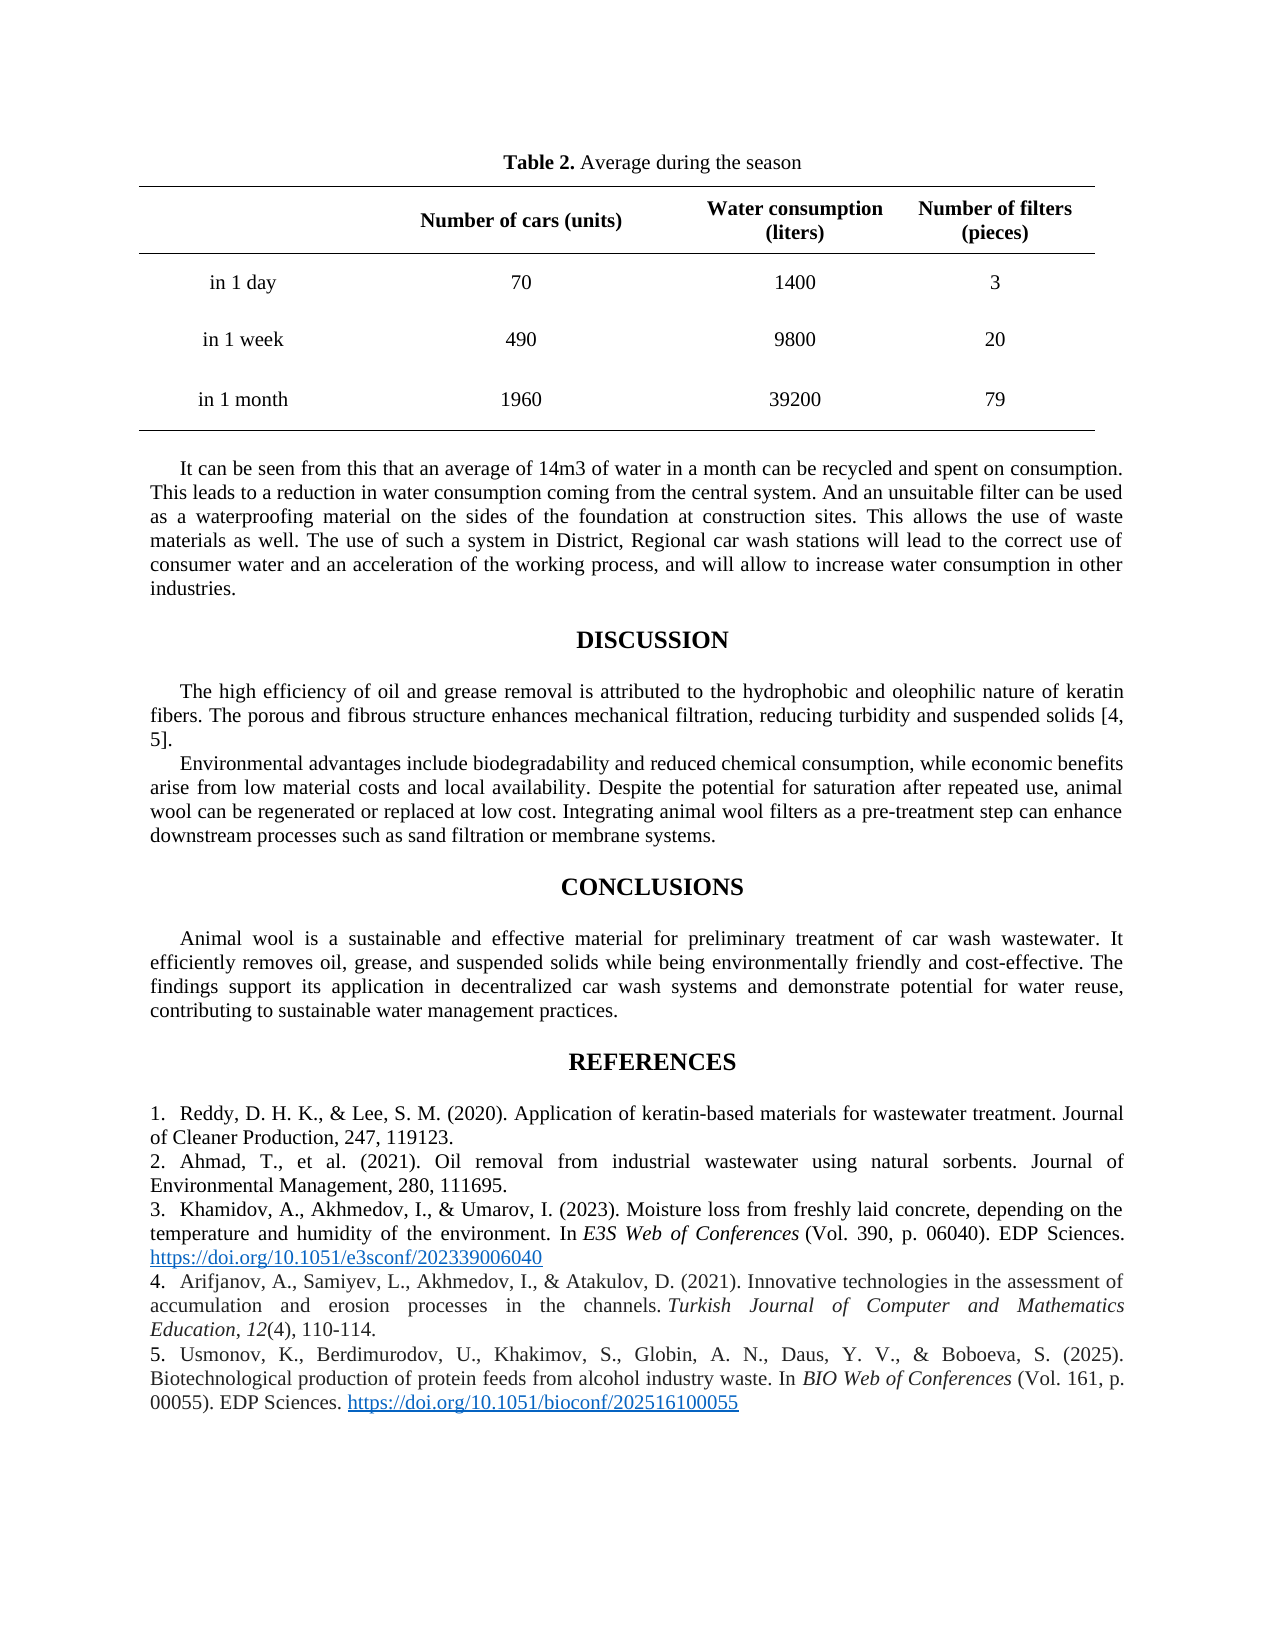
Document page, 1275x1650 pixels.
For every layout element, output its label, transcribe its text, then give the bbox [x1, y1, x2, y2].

text The high efficiency of oil and grease removal is attributed to the hydrophobic and oleophilic nature of keratin fibers. The porous and fibrous structure enhances mechanical filtration, reducing turbidity and suspended solids [4, 5]. [150, 679, 1125, 751]
table_cell 490 [347, 311, 695, 368]
table_cell in 1 day [139, 254, 347, 311]
table_header [139, 187, 347, 253]
table_header Number of cars (units) [347, 187, 695, 253]
table_cell 20 [895, 311, 1095, 368]
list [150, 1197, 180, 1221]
table_cell 79 [895, 368, 1095, 430]
table_cell in 1 month [139, 368, 347, 430]
table_header Water consumption (liters) [695, 187, 895, 253]
text Animal wool is a sustainable and effective material for preliminary treatment of car wash wastewater. It efficiently removes oil, grease, and suspended solids while being environmentally friendly and cost-effective. The findings support its application in decentralized car wash systems and demonstrate potential for water reuse, contributing to sustainable water management practices. [150, 926, 1125, 1022]
list Arifjanov, A., Samiyev, L., Akhmedov, I., & Atakulov, D. (2021). Innovative technologies in the assessment of accumulation and erosion processes in the channels. Turkish Journal of Computer and Mathematics Education, 12(4), 110-114. [150, 1293, 1125, 1341]
table_cell 3 [895, 254, 1095, 311]
table_cell 9800 [695, 311, 895, 368]
table_cell 70 [347, 254, 695, 311]
list Usmonov, K., Berdimurodov, U., Khakimov, S., Globin, A. N., Daus, Y. V., & Boboeva, S. (2025). Biotechnological production of protein feeds from alcohol industry waste. In BIO Web of Conferences (Vol. 161, p. 00055). EDP Sciences. https://doi.org/10.1051/bioconf/202516100055 [258, 1366, 1125, 1414]
text CONCLUSIONS [150, 872, 1125, 901]
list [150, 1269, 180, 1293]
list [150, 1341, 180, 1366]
table_header Number of filters (pieces) [895, 187, 1095, 253]
text Environmental advantages include biodegradability and reduced chemical consumption, while economic benefits arise from low material costs and local availability. Despite the potential for saturation after repeated use, animal wool can be regenerated or replaced at low cost. Integrating animal wool filters as a pre-treatment step can enhance downstream processes such as sand filtration or membrane systems. [150, 751, 1125, 847]
table_cell 39200 [695, 368, 895, 430]
list Ahmad, T., et al. (2021). Oil removal from industrial wastewater using natural sorbents. Journal of Environmental Management, 280, 111695. [150, 1149, 1125, 1197]
text REFERENCES [150, 1047, 1125, 1076]
list Khamidov, A., Akhmedov, I., & Umarov, I. (2023). Moisture loss from freshly laid concrete, depending on the temperature and humidity of the environment. In E3S Web of Conferences (Vol. 390, p. 06040). EDP Sciences. https://doi.org/10.1051/e3sconf/202339006040 [150, 1221, 1125, 1269]
table_cell 1960 [347, 368, 695, 430]
table_cell 1400 [695, 254, 895, 311]
text DISCUSSION [150, 625, 1125, 654]
table_cell in 1 week [139, 311, 347, 368]
list Reddy, D. H. K., & Lee, S. M. (2020). Application of keratin-based materials for wastewater treatment. Journal of Cleaner Production, 247, 119123. [150, 1101, 1125, 1149]
text Table 2. Average during the season [150, 150, 1125, 174]
text It can be seen from this that an average of 14m3 of water in a month can be recycled and spent on consumption. This leads to a reduction in water consumption coming from the central system. And an unsuitable filter can be used as a waterproofing material on the sides of the foundation at construction sites. This allows the use of waste materials as well. The use of such a system in District, Regional car wash stations will lead to the correct use of consumer water and an acceleration of the working process, and will allow to increase water consumption in other industries. [150, 456, 1125, 600]
